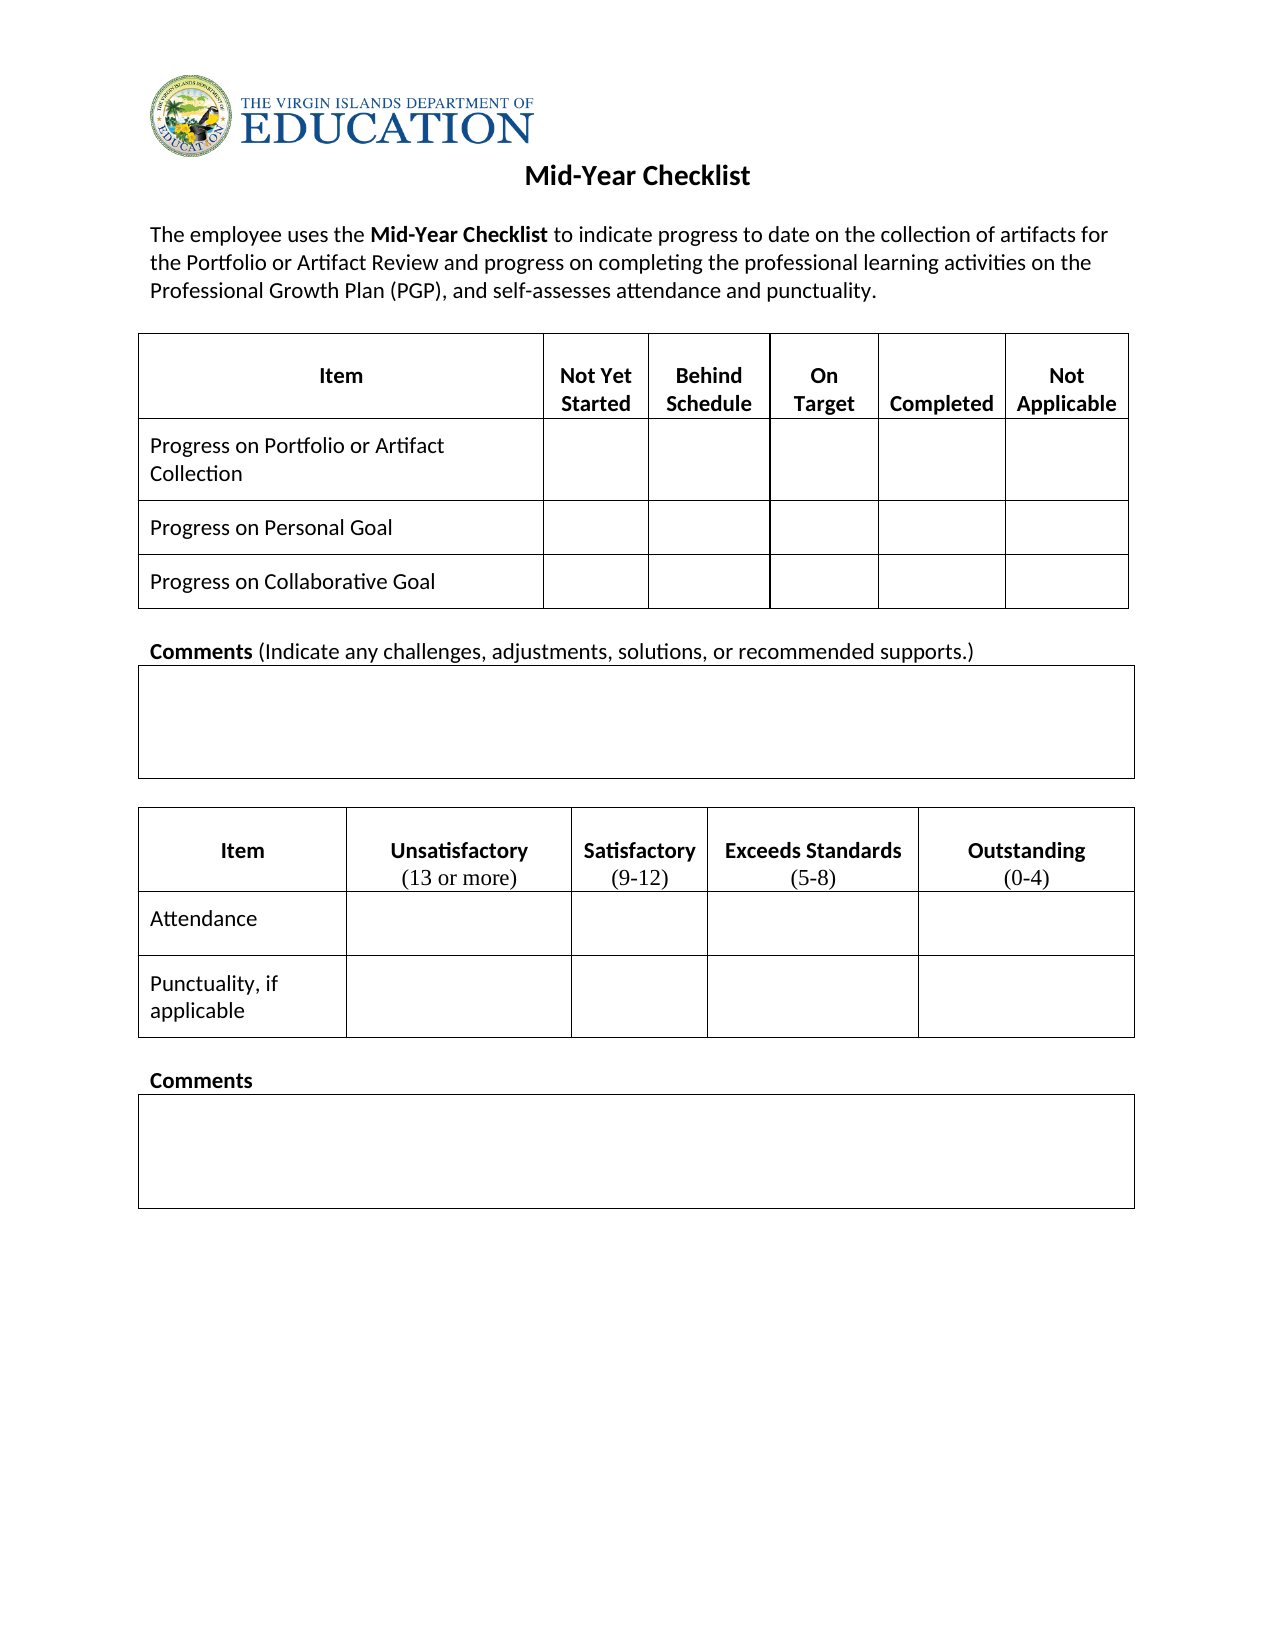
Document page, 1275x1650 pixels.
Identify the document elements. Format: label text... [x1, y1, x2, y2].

table_header Completed [879, 334, 1005, 418]
table_header Unsatisfactory (13 or more) [347, 808, 571, 891]
table_header On Target [771, 334, 878, 418]
table_cell [771, 419, 878, 500]
table_header [139, 666, 1134, 778]
table_cell [708, 892, 918, 955]
table_cell [919, 956, 1134, 1037]
table_header Behind Schedule [649, 334, 769, 418]
table_cell [572, 892, 707, 955]
table_cell [649, 419, 769, 500]
table_header Item [139, 808, 346, 891]
table_cell [347, 892, 571, 955]
table_header [139, 1095, 1134, 1207]
table_cell [771, 555, 878, 608]
table_cell Progress on Collaborative Goal [139, 555, 543, 608]
picture [150, 75, 538, 157]
table_header Item [139, 334, 543, 418]
table_cell [572, 956, 707, 1037]
table_cell [649, 555, 769, 608]
table_header Not Yet Started [544, 334, 648, 418]
table_cell Attendance [139, 892, 346, 955]
table_cell Progress on Personal Goal [139, 501, 543, 554]
table_header Not Applicable [1006, 334, 1128, 418]
table_cell [919, 892, 1134, 955]
table_cell [879, 555, 1005, 608]
table_cell [1006, 501, 1128, 554]
table_cell [347, 956, 571, 1037]
text Comments (Indicate any challenges, adjustments, solutions, or recommended supports.) [150, 637, 1125, 665]
table_header Outstanding (0-4) [919, 808, 1134, 891]
table_cell [879, 501, 1005, 554]
table_cell [544, 501, 648, 554]
table_cell Punctuality, if applicable [139, 956, 346, 1037]
table_cell [649, 501, 769, 554]
table_cell [1006, 555, 1128, 608]
text The employee uses the Mid-Year Checklist to indicate progress to date on the collection of artifacts for the Portfolio or Artifact Review and progress on completing the professional learning activities on the Professional Growth Plan (PGP), and self-assesses attendance and punctuality. [150, 220, 1125, 304]
table_cell Progress on Portfolio or Artifact Collection [139, 419, 543, 500]
table_cell [544, 555, 648, 608]
table_header Satisfactory (9-12) [572, 808, 707, 891]
text Comments [150, 1066, 1125, 1094]
table_cell [771, 501, 878, 554]
table_cell [708, 956, 918, 1037]
table_cell [544, 419, 648, 500]
text Mid-Year Checklist [150, 157, 1125, 192]
table_cell [879, 419, 1005, 500]
table_header Exceeds Standards (5-8) [708, 808, 918, 891]
table_cell [1006, 419, 1128, 500]
